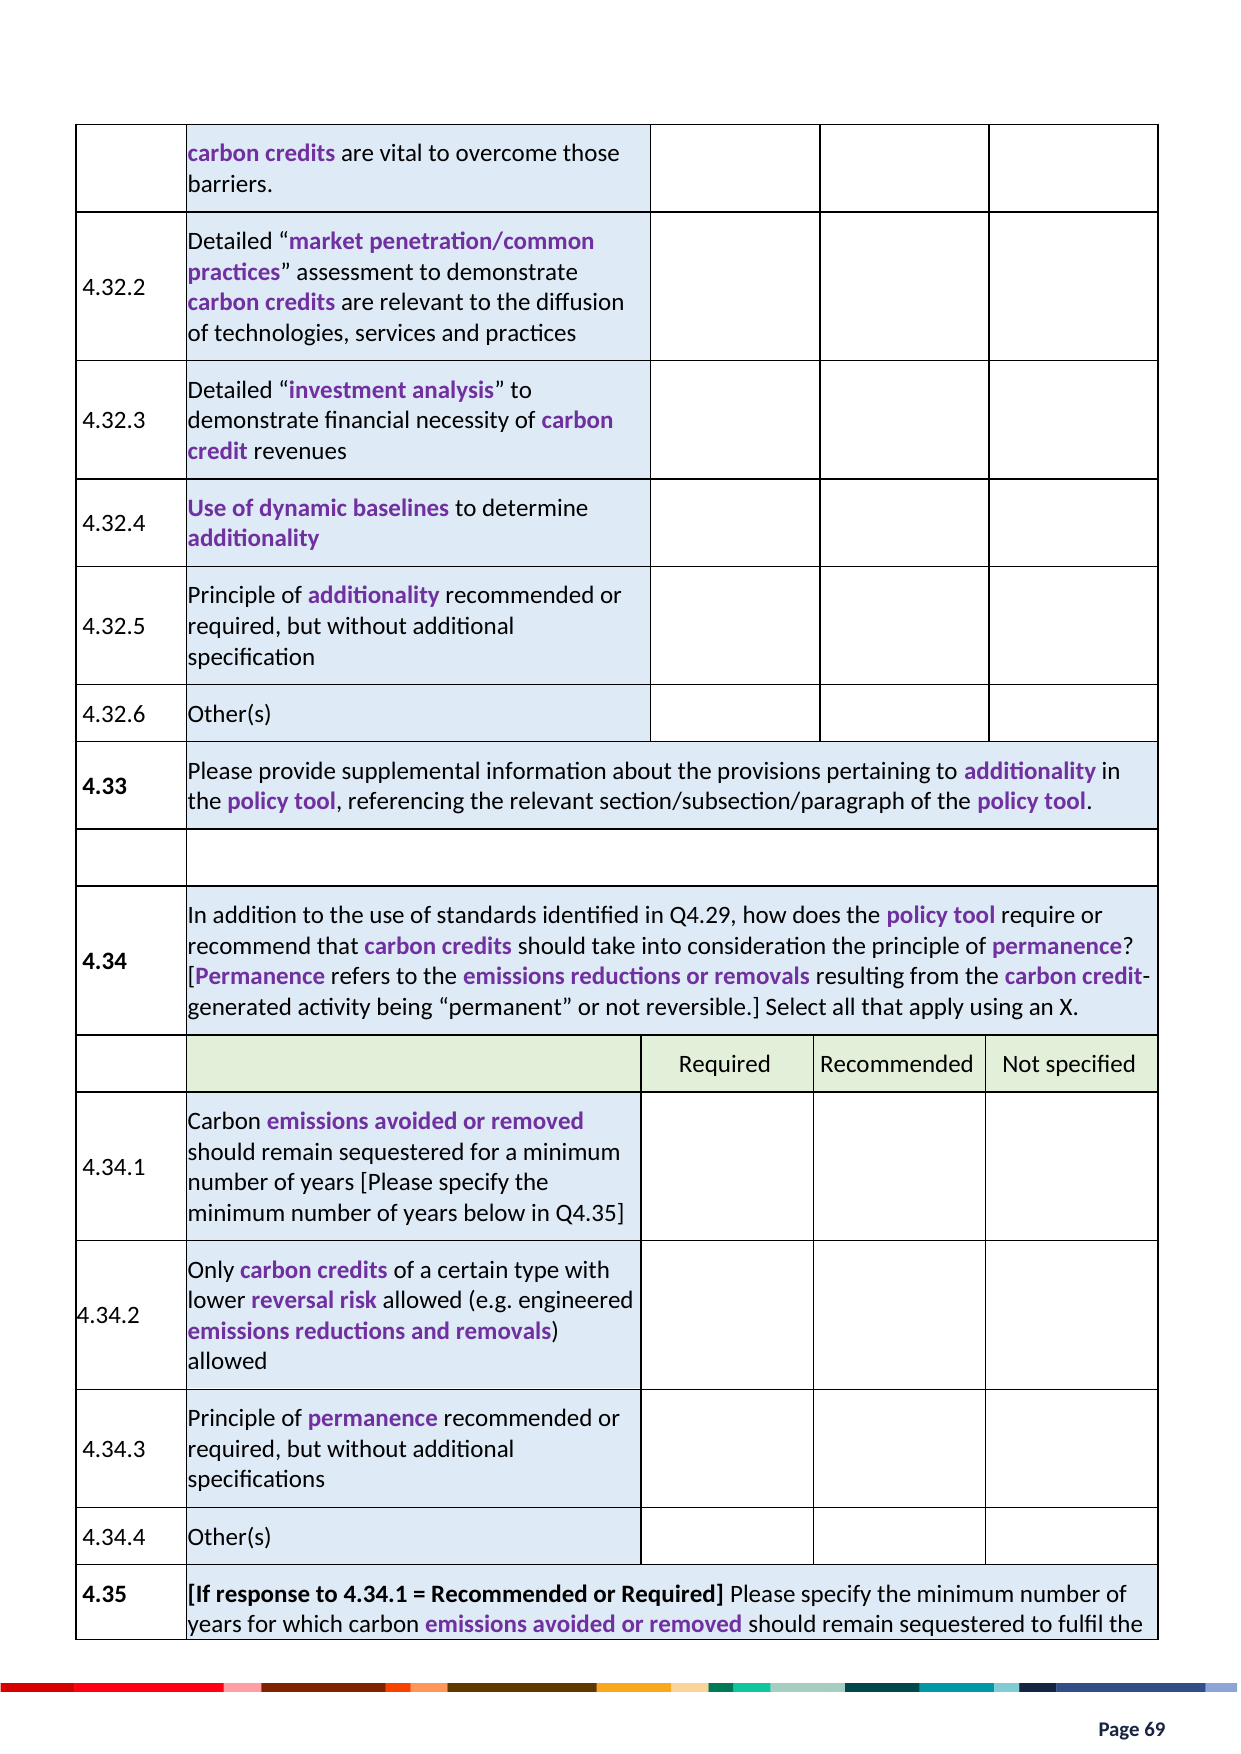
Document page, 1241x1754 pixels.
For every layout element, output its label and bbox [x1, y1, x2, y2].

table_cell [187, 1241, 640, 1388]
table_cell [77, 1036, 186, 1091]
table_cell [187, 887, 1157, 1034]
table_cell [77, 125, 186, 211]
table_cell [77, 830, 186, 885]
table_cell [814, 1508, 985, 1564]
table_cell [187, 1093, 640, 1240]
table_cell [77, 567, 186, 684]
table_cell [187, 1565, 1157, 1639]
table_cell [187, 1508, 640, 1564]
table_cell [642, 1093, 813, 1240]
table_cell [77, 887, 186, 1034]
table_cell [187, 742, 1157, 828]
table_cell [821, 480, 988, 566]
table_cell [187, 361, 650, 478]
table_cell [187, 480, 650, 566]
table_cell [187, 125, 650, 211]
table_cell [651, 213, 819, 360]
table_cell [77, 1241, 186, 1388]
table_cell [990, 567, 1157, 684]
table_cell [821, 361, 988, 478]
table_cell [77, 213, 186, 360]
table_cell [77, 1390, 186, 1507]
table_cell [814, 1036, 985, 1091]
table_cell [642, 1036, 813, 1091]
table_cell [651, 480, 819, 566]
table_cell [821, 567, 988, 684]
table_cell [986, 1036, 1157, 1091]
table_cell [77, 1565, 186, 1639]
picture [0, 1683, 1236, 1692]
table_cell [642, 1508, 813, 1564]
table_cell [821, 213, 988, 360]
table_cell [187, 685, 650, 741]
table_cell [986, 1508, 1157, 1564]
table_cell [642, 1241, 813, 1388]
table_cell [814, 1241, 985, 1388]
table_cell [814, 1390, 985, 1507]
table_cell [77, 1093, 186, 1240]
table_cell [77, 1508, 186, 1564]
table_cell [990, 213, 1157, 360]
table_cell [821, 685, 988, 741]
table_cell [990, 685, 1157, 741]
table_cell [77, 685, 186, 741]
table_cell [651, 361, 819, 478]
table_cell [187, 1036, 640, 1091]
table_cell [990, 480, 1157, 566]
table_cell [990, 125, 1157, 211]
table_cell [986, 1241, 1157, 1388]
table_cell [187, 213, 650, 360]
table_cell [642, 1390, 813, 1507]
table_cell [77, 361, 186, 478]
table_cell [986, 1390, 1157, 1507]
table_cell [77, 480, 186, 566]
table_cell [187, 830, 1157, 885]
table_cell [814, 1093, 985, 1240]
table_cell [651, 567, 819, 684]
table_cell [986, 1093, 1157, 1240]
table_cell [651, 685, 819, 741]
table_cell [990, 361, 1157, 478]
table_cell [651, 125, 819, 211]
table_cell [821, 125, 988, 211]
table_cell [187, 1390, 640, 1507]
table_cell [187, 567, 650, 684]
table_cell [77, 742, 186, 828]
